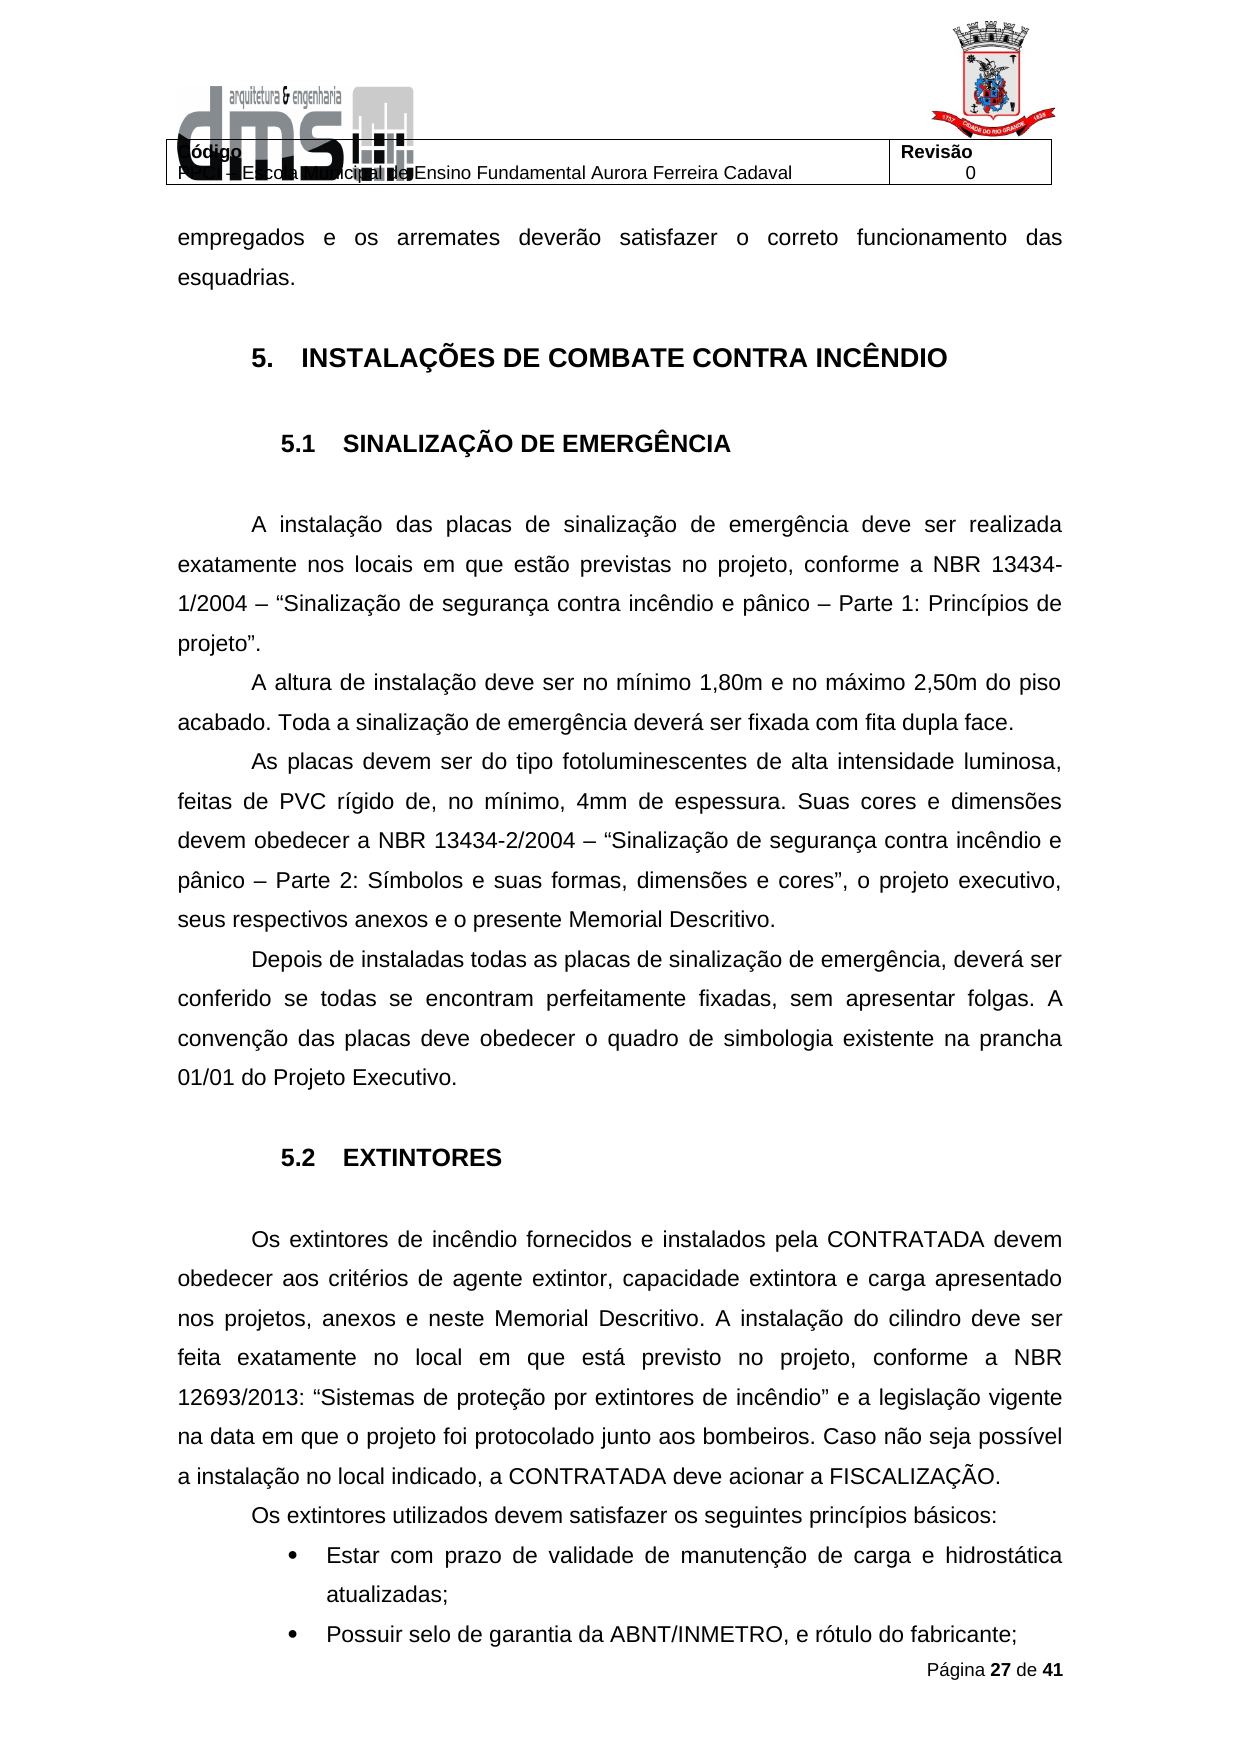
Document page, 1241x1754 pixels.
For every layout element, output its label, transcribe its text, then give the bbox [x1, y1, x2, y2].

text Os extintores de incêndio fornecidos e instalados pela CONTRATADA devem obedecer aos critérios de agente extintor, capacidade extintora e carga apresentado nos projetos, anexos e neste Memorial Descritivo. A instalação do cilindro deve ser feita exatamente no local em que está previsto no projeto, conforme a NBR 12693/2013: “Sistemas de proteção por extintores de incêndio” e a legislação vigente na data em que o projeto foi protocolado junto aos bombeiros. Caso não seja possível a instalação no local indicado, a CONTRATADA deve acionar a FISCALIZAÇÃO. [177, 1226, 1063, 1489]
picture [931, 21, 1056, 138]
text As placas devem ser do tipo fotoluminescentes de alta intensidade luminosa, feitas de PVC rígido de, no mínimo, 4mm de espessura. Suas cores e dimensões devem obedecer a NBR 13434-2/2004 – “Sinalização de segurança contra incêndio e pânico – Parte 2: Símbolos e suas formas, dimensões e cores”, o projeto executivo, seus respectivos anexos e o presente Memorial Descritivo. [177, 748, 1063, 933]
subtitle INSTALAÇÕES DE COMBATE CONTRA INCÊNDIO [177, 342, 1063, 374]
picture [177, 86, 414, 139]
text Os extintores utilizados devem satisfazer os seguintes princípios básicos: [177, 1502, 1063, 1528]
picture [177, 140, 414, 181]
text A altura de instalação deve ser no mínimo 1,80m e no máximo 2,50m do piso acabado. Toda a sinalização de emergência deverá ser fixada com fita dupla face. [177, 669, 1063, 735]
list Estar com prazo de validade de manutenção de carga e hidrostática atualizadas; [288, 1542, 1063, 1607]
text A instalação das placas de sinalização de emergência deve ser realizada exatamente nos locais em que estão previstas no projeto, conforme a NBR 13434-1/2004 – “Sinalização de segurança contra incêndio e pânico – Parte 1: Princípios de projeto”. [177, 511, 1063, 656]
list Possuir selo de garantia da ABNT/INMETRO, e rótulo do fabricante; [288, 1621, 1063, 1647]
subtitle EXTINTORES [177, 1143, 1063, 1172]
subtitle SINALIZAÇÃO DE EMERGÊNCIA [177, 429, 1063, 458]
text Depois de instaladas todas as placas de sinalização de emergência, deverá ser conferido se todas se encontram perfeitamente fixadas, sem apresentar folgas. A convenção das placas deve obedecer o quadro de simbologia existente na prancha 01/01 do Projeto Executivo. [177, 946, 1063, 1091]
